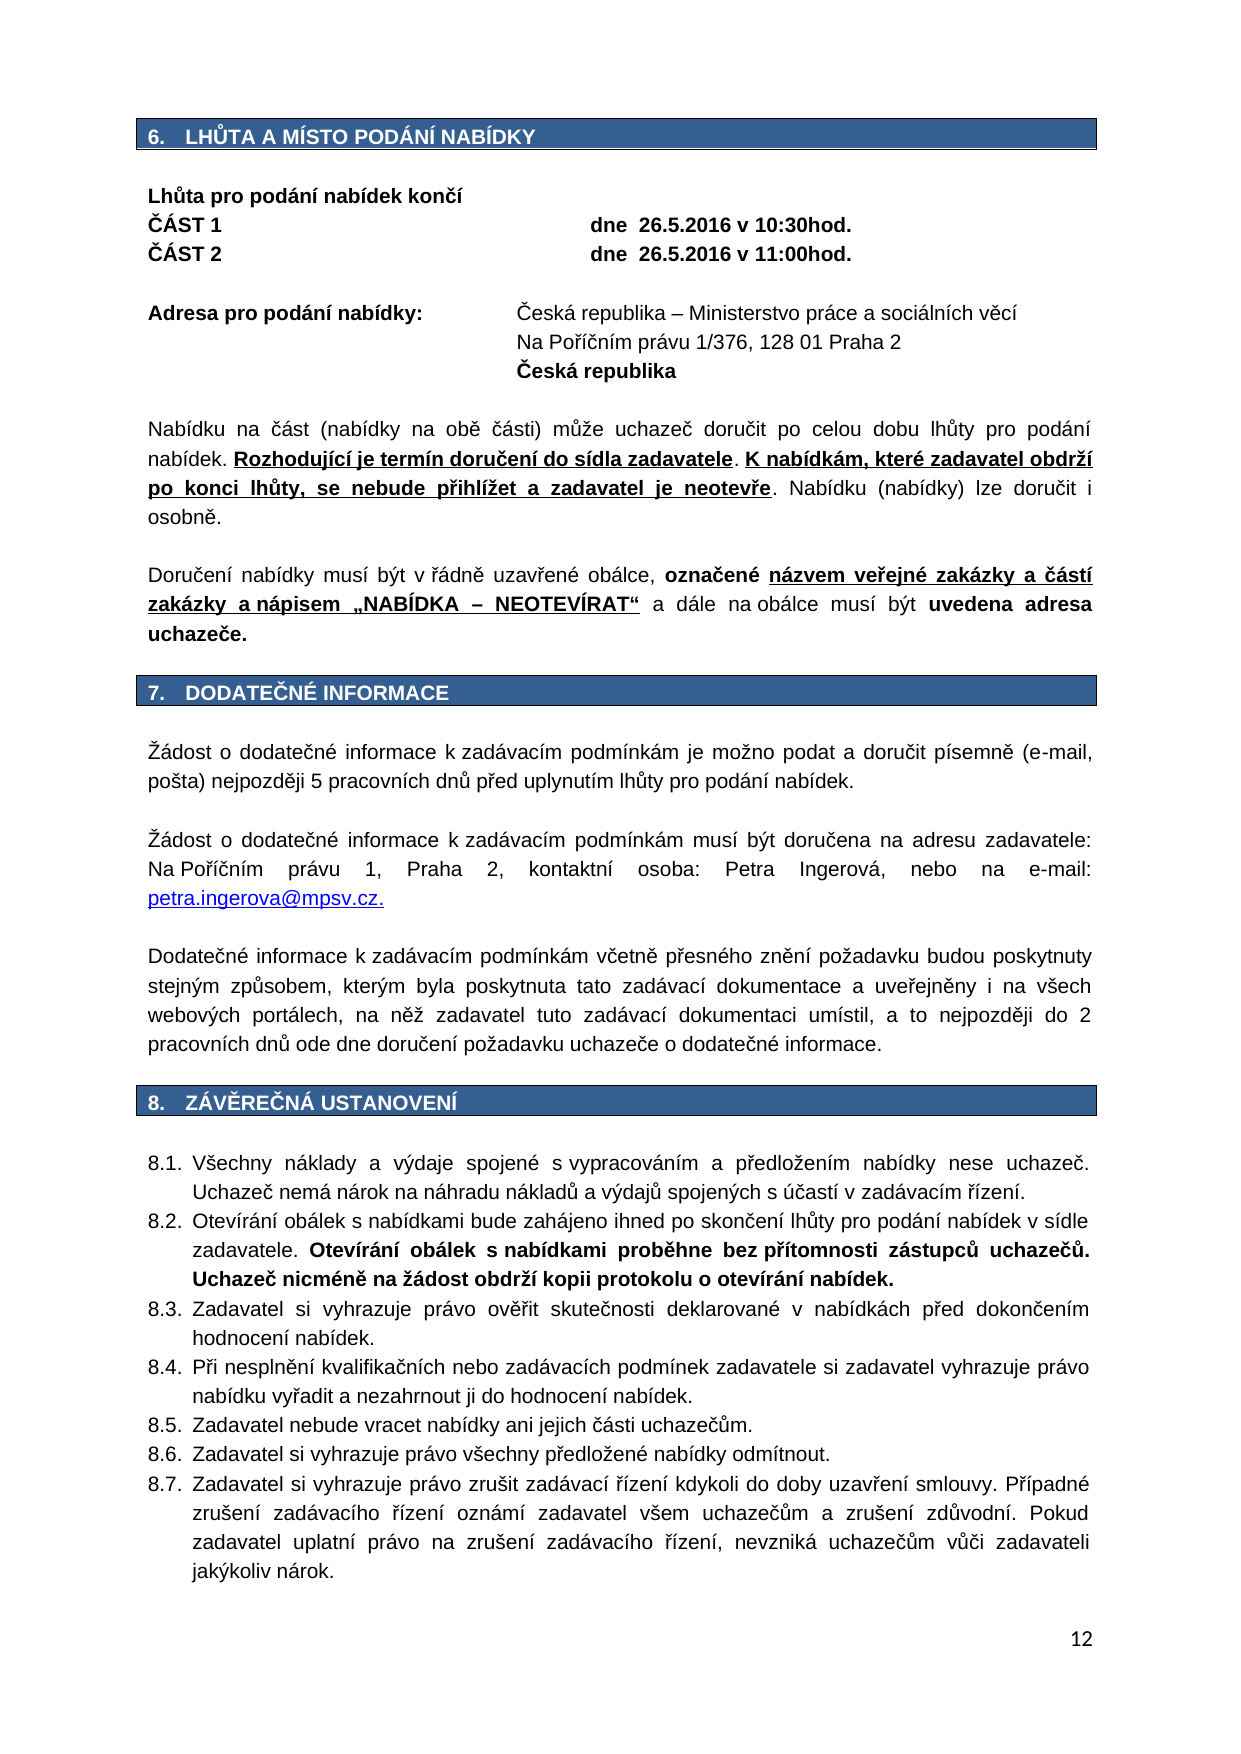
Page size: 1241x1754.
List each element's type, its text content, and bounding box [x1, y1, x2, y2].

text Česká republika [148, 354, 1090, 383]
text Dodatečné informace k zadávacím podmínkám včetně přesného znění požadavku budou poskytnuty stejným způsobem, kterým byla poskytnuta tato zadávací dokumentace a uveřejněny i na všech webových portálech, na něž zadavatel tuto zadávací dokumentaci umístil, a to nejpozději do 2 pracovních dnů ode dne doručení požadavku uchazeče o dodatečné informace. [148, 939, 1093, 1056]
list Zadavatel si vyhrazuje právo zrušit zadávací řízení kdykoli do doby uzavření smlouvy. Případné zrušení zadávacího řízení oznámí zadavatel všem uchazečům a zrušení zdůvodní. Pokud zadavatel uplatní právo na zrušení zadávacího řízení, nevzniká uchazečům vůči zadavateli jakýkoliv nárok. [148, 1466, 1090, 1583]
text ČÁST 1 dne 26.5.2016 v 10:30hod. [148, 208, 1090, 237]
text Na Poříčním právu 1/376, 128 01 Praha 2 [443, 324, 1090, 354]
list Zadavatel nebude vracet nabídky ani jejich části uchazečům. [148, 1408, 1090, 1437]
table_header ZÁVĚREČNÁ USTANOVENÍ [137, 1086, 1096, 1115]
text Adresa pro podání nabídky: Česká republika – Ministerstvo práce a sociálních věcí [148, 295, 1090, 324]
table_header DODATEČNÉ INFORMACE [137, 676, 1096, 705]
list Otevírání obálek s nabídkami bude zahájeno ihned po skončení lhůty pro podání nabídek v sídle zadavatele. Otevírání obálek s nabídkami proběhne bez přítomnosti zástupců uchazečů. Uchazeč nicméně na žádost obdrží kopii protokolu o otevírání nabídek. [148, 1204, 1090, 1291]
list Všechny náklady a výdaje spojené s vypracováním a předložením nabídky nese uchazeč. Uchazeč nemá nárok na náhradu nákladů a výdajů spojených s účastí v zadávacím řízení. [148, 1145, 1090, 1204]
text Žádost o dodatečné informace k zadávacím podmínkám je možno podat a doručit písemně (e-mail, pošta) nejpozději 5 pracovních dnů před uplynutím lhůty pro podání nabídek. [148, 735, 1093, 793]
text ČÁST 2 dne 26.5.2016 v 11:00hod. [148, 237, 1090, 266]
text Žádost o dodatečné informace k zadávacím podmínkám musí být doručena na adresu zadavatele: Na Poříčním právu 1, Praha 2, kontaktní osoba: Petra Ingerová, nebo na e-mail: petra.ingerova@mpsv.cz. [148, 822, 1093, 910]
list Zadavatel si vyhrazuje právo všechny předložené nabídky odmítnout. [148, 1437, 1090, 1466]
list Při nesplnění kvalifikačních nebo zadávacích podmínek zadavatele si zadavatel vyhrazuje právo nabídku vyřadit a nezahrnout ji do hodnocení nabídek. [148, 1349, 1090, 1408]
text Nabídku na část (nabídky na obě části) může uchazeč doručit po celou dobu lhůty pro podání nabídek. Rozhodující je termín doručení do sídla zadavatele. K nabídkám, které zadavatel obdrží po konci lhůty, se nebude přihlížet a zadavatel je neotevře. Nabídku (nabídky) lze doručit i osobně. [148, 412, 1093, 529]
table_header LHŮTA A MÍSTO PODÁNÍ NABÍDKY [137, 119, 1096, 148]
text Doručení nabídky musí být v řádně uzavřené obálce, označené názvem veřejné zakázky a částí zakázky a nápisem „NABÍDKA – NEOTEVÍRAT“ a dále na obálce musí být uvedena adresa uchazeče. [148, 558, 1093, 645]
text Lhůta pro podání nabídek končí [148, 179, 1090, 208]
list Zadavatel si vyhrazuje právo ověřit skutečnosti deklarované v nabídkách před dokončením hodnocení nabídek. [148, 1291, 1090, 1349]
